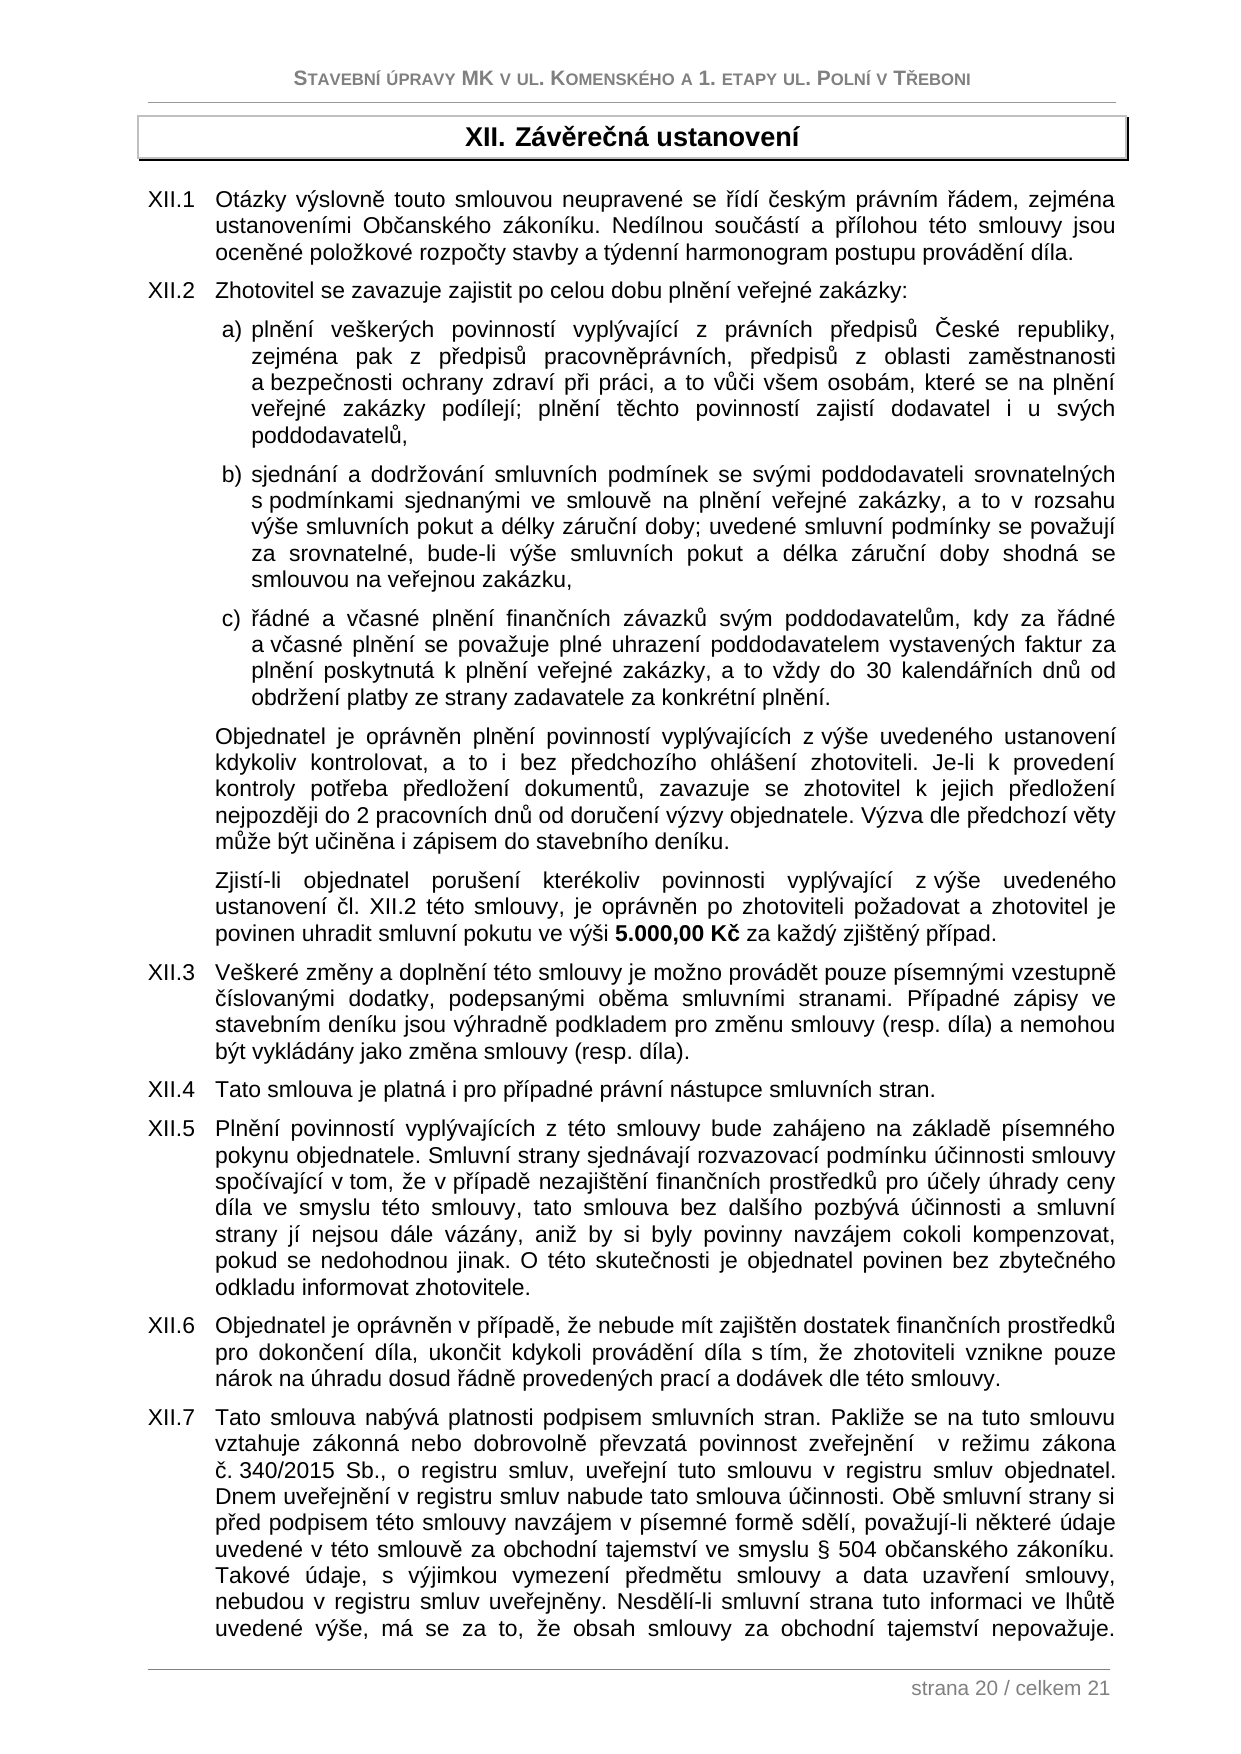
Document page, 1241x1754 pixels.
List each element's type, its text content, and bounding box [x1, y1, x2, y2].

text Zjistí-li objednatel porušení kterékoliv povinnosti vyplývající z výše uvedeného ustanovení čl. XII.2 této smlouvy, je oprávněn po zhotoviteli požadovat a zhotovitel je povinen uhradit smluvní pokutu ve výši 5.000,00 Kč za každý zjištěný případ. [215, 867, 1116, 946]
list Veškeré změny a doplnění této smlouvy je možno provádět pouze písemnými vzestupně číslovanými dodatky, podepsanými oběma smluvními stranami. Případné zápisy ve stavebním deníku jsou výhradně podkladem pro změnu smlouvy (resp. díla) a nemohou být vykládány jako změna smlouvy (resp. díla). [148, 958, 1116, 1064]
list Zhotovitel se zavazuje zajistit po celou dobu plnění veřejné zakázky: [148, 277, 1116, 304]
list Otázky výslovně touto smlouvou neupravené se řídí českým právním řádem, zejména ustanoveními Občanského zákoníku. Nedílnou součástí a přílohou této smlouvy jsou oceněné položkové rozpočty stavby a týdenní harmonogram postupu provádění díla. [148, 186, 1116, 265]
list Tato smlouva je platná i pro případné právní nástupce smluvních stran. [148, 1076, 1116, 1103]
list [148, 1404, 1116, 1641]
text Objednatel je oprávněn plnění povinností vyplývajících z výše uvedeného ustanovení kdykoliv kontrolovat, a to i bez předchozího ohlášení zhotoviteli. Je-li k provedení kontroly potřeba předložení dokumentů, zavazuje se zhotovitel k jejich předložení nejpozději do 2 pracovních dnů od doručení výzvy objednatele. Výzva dle předchozí věty může být učiněna i zápisem do stavebního deníku. [215, 723, 1116, 854]
list Plnění povinností vyplývajících z této smlouvy bude zahájeno na základě písemného pokynu objednatele. Smluvní strany sjednávají rozvazovací podmínku účinnosti smlouvy spočívající v tom, že v případě nezajištění finančních prostředků pro účely úhrady ceny díla ve smyslu této smlouvy, tato smlouva bez dalšího pozbývá účinnosti a smluvní strany jí nejsou dále vázány, aniž by si byly povinny navzájem cokoli kompenzovat, pokud se nedohodnou jinak. O této skutečnosti je objednatel povinen bez zbytečného odkladu informovat zhotovitele. [148, 1115, 1116, 1300]
list sjednání a dodržování smluvních podmínek se svými poddodavateli srovnatelných s podmínkami sjednanými ve smlouvě na plnění veřejné zakázky, a to v rozsahu výše smluvních pokut a délky záruční doby; uvedené smluvní podmínky se považují za srovnatelné, bude-li výše smluvních pokut a délka záruční doby shodná se smlouvou na veřejnou zakázku, [222, 461, 1116, 592]
subtitle Závěrečná ustanovení [139, 117, 1125, 157]
list plnění veškerých povinností vyplývající z právních předpisů České republiky, zejména pak z předpisů pracovněprávních, předpisů z oblasti zaměstnanosti a bezpečnosti ochrany zdraví při práci, a to vůči všem osobám, které se na plnění veřejné zakázky podílejí; plnění těchto povinností zajistí dodavatel i u svých poddodavatelů, [222, 316, 1116, 448]
list řádné a včasné plnění finančních závazků svým poddodavatelům, kdy za řádné a včasné plnění se považuje plné uhrazení poddodavatelem vystavených faktur za plnění poskytnutá k plnění veřejné zakázky, a to vždy do 30 kalendářních dnů od obdržení platby ze strany zadavatele za konkrétní plnění. [222, 605, 1116, 710]
list Objednatel je oprávněn v případě, že nebude mít zajištěn dostatek finančních prostředků pro dokončení díla, ukončit kdykoli provádění díla s tím, že zhotoviteli vznikne pouze nárok na úhradu dosud řádně provedených prací a dodávek dle této smlouvy. [148, 1312, 1116, 1391]
